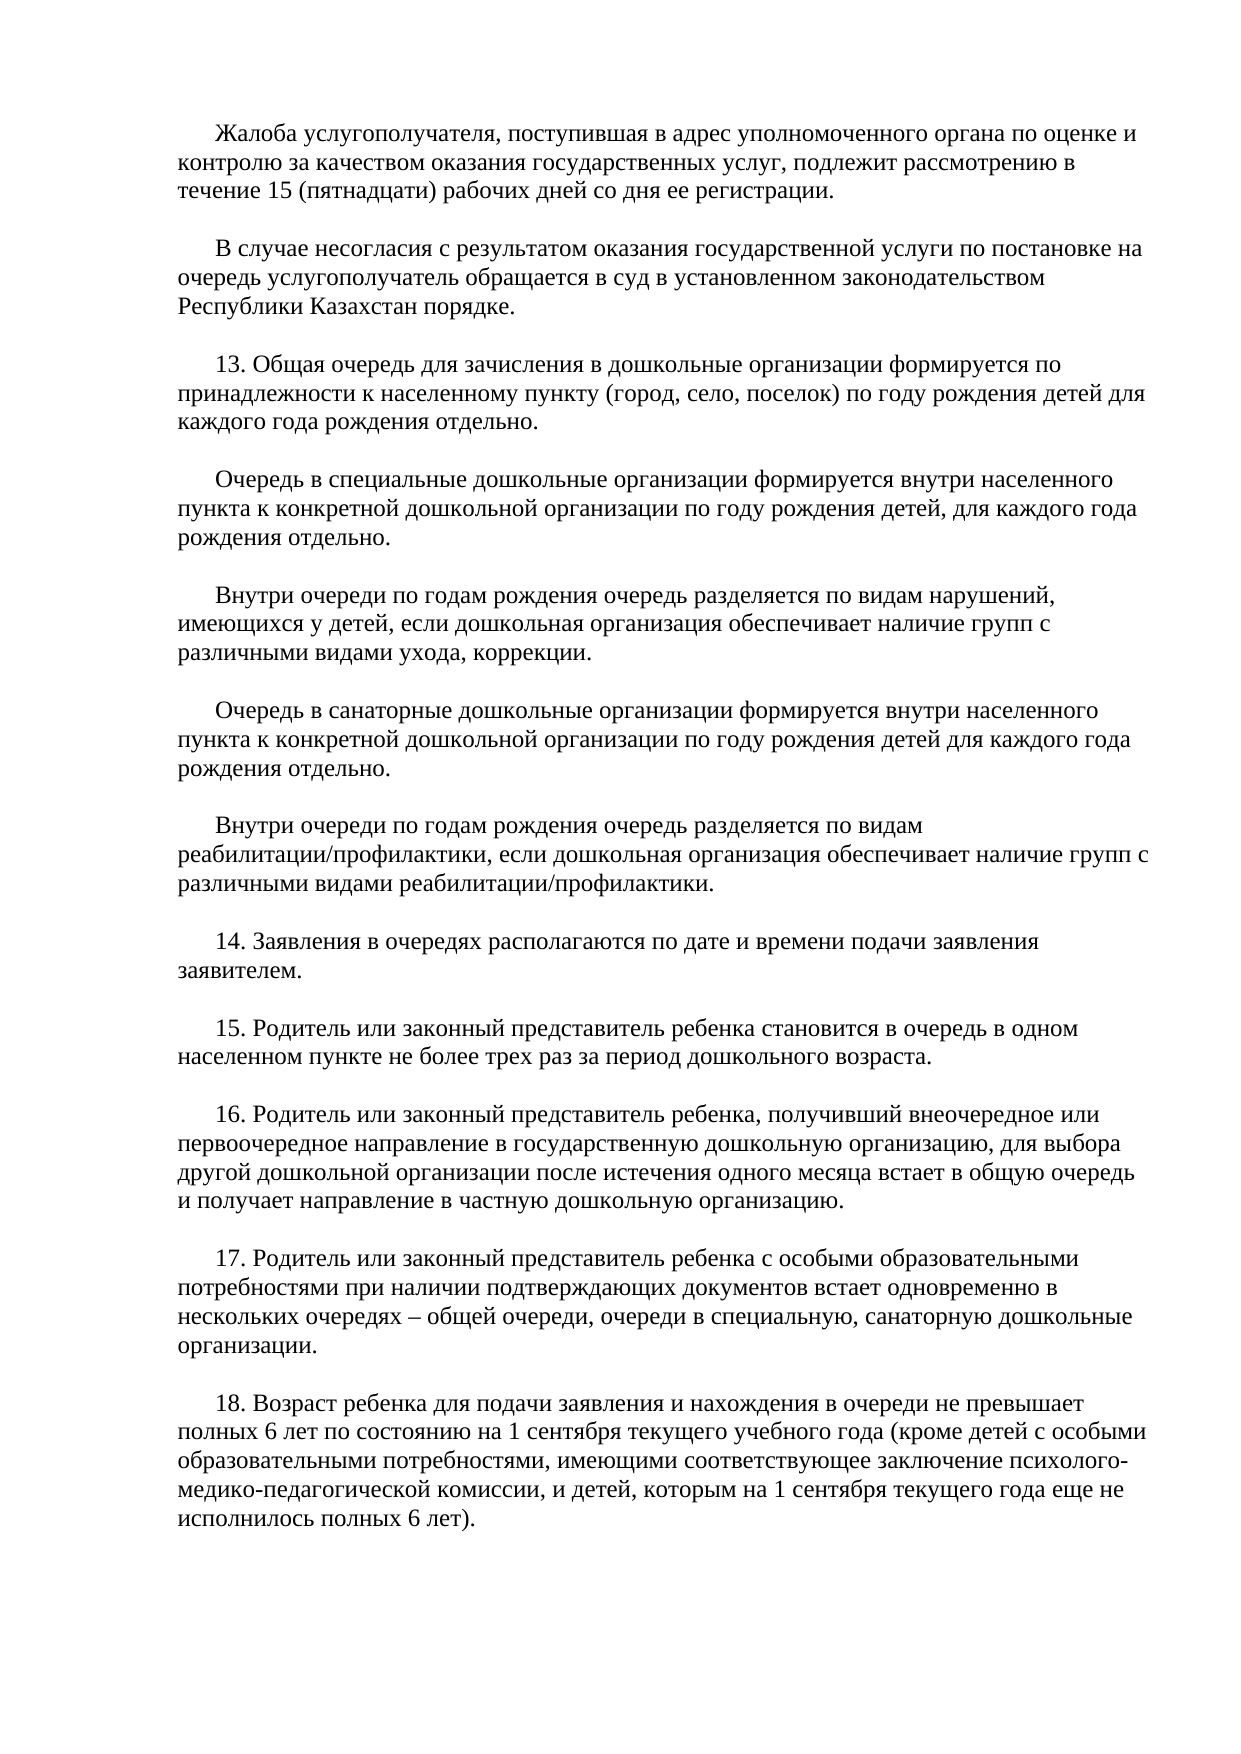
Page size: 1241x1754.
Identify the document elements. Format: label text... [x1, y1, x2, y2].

text Внутри очереди по годам рождения очередь разделяется по видам нарушений, имеющихся у детей, если дошкольная организация обеспечивает наличие групп с различными видами ухода, коррекции. [177, 580, 1152, 666]
text Жалоба услугополучателя, поступившая в адрес уполномоченного органа по оценке и контролю за качеством оказания государственных услуг, подлежит рассмотрению в течение 15 (пятнадцати) рабочих дней со дня ее регистрации. [177, 118, 1152, 204]
text Очередь в специальные дошкольные организации формируется внутри населенного пункта к конкретной дошкольной организации по году рождения детей, для каждого года рождения отдельно. [177, 464, 1152, 551]
text 17. Родитель или законный представитель ребенка с особыми образовательными потребностями при наличии подтверждающих документов встает одновременно в нескольких очередях – общей очереди, очереди в специальную, санаторную дошкольные организации. [177, 1243, 1152, 1358]
text 16. Родитель или законный представитель ребенка, получивший внеочередное или первоочередное направление в государственную дошкольную организацию, для выбора другой дошкольной организации после истечения одного месяца встает в общую очередь и получает направление в частную дошкольную организацию. [177, 1099, 1152, 1214]
text 14. Заявления в очередях располагаются по дате и времени подачи заявления заявителем. [177, 926, 1152, 983]
text 15. Родитель или законный представитель ребенка становится в очередь в одном населенном пункте не более трех раз за период дошкольного возраста. [177, 1013, 1152, 1070]
text 18. Возраст ребенка для подачи заявления и нахождения в очереди не превышает полных 6 лет по состоянию на 1 сентября текущего учебного года (кроме детей с особыми образовательными потребностями, имеющими соответствующее заключение психолого-медико-педагогической комиссии, и детей, которым на 1 сентября текущего года еще не исполнилось полных 6 лет). [177, 1388, 1152, 1531]
text Очередь в санаторные дошкольные организации формируется внутри населенного пункта к конкретной дошкольной организации по году рождения детей для каждого года рождения отдельно. [177, 695, 1152, 781]
text Внутри очереди по годам рождения очередь разделяется по видам реабилитации/профилактики, если дошкольная организация обеспечивает наличие групп с различными видами реабилитации/профилактики. [177, 811, 1152, 897]
text 13. Общая очередь для зачисления в дошкольные организации формируется по принадлежности к населенному пункту (город, село, поселок) по году рождения детей для каждого года рождения отдельно. [177, 349, 1152, 435]
text В случае несогласия с результатом оказания государственной услуги по постановке на очередь услугополучатель обращается в суд в установленном законодательством Республики Казахстан порядке. [177, 233, 1152, 320]
